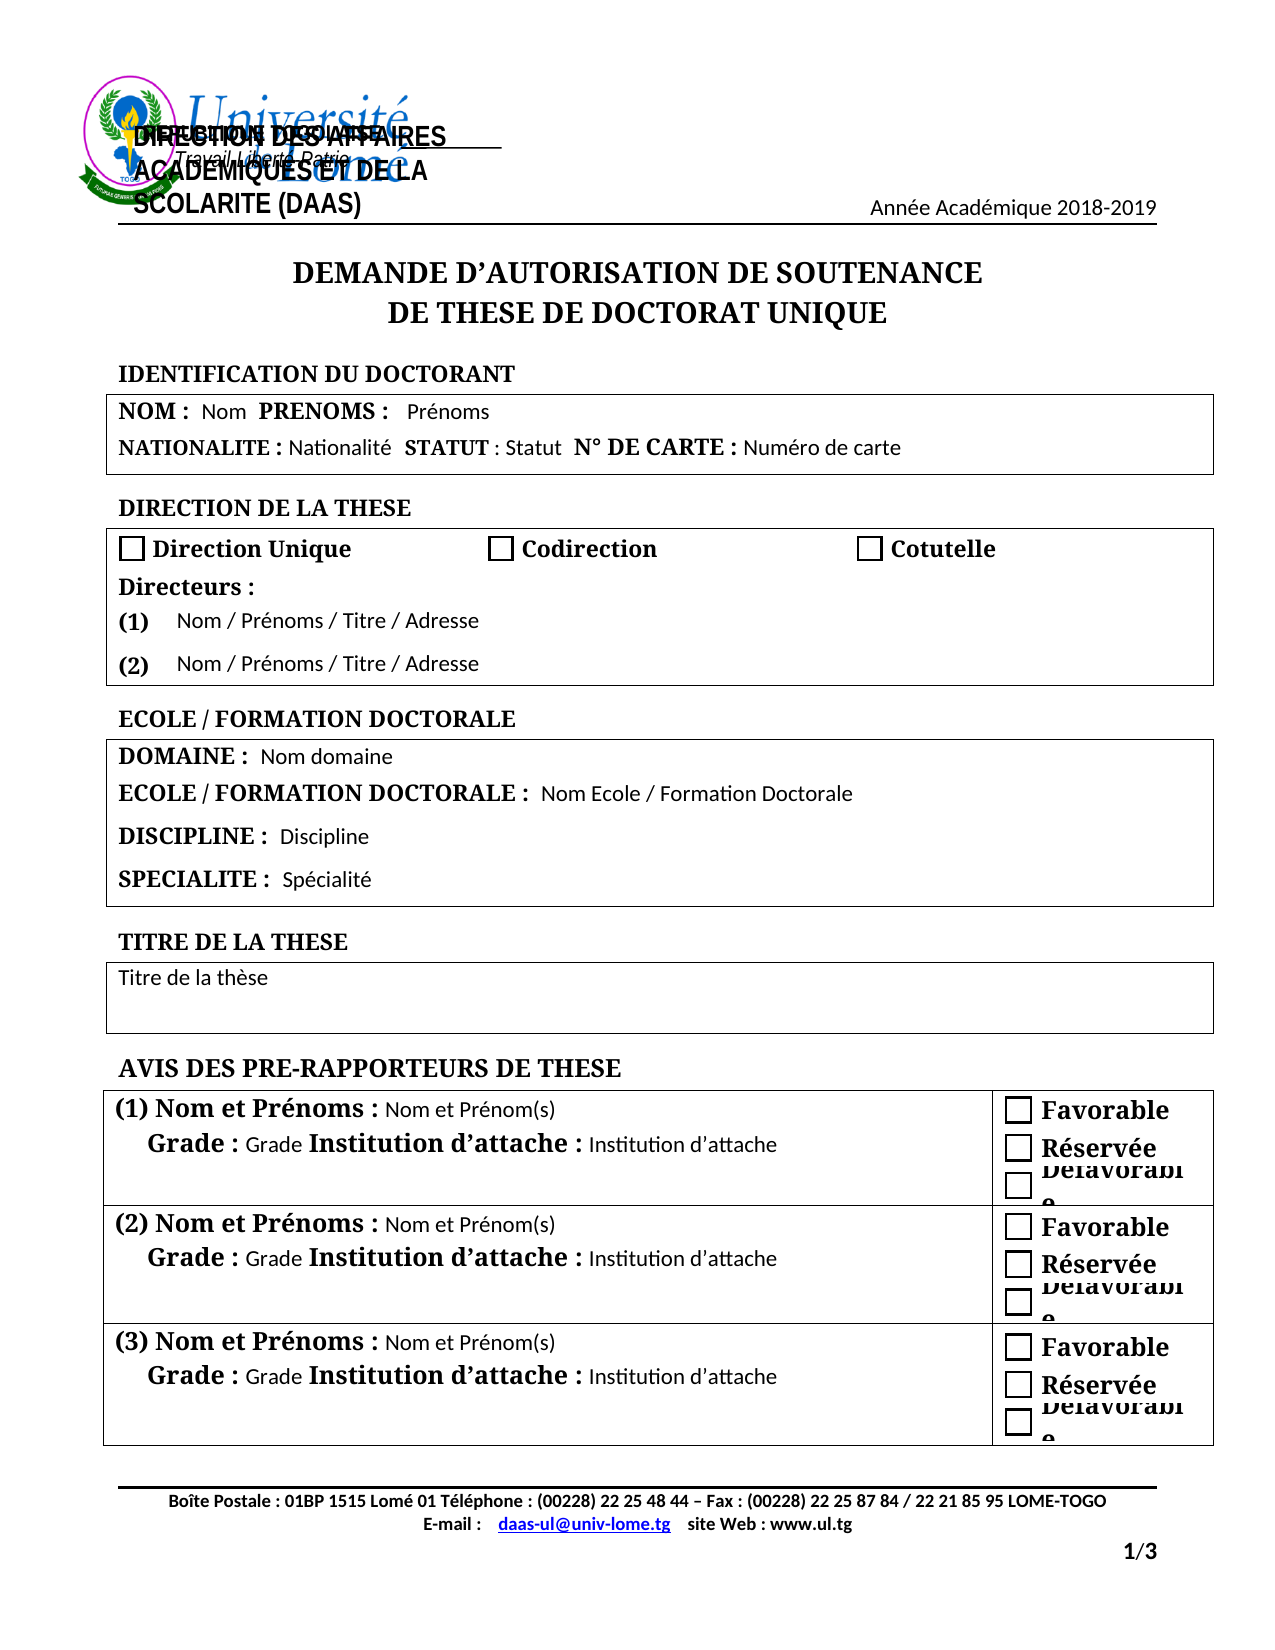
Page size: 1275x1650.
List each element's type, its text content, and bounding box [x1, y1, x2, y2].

table_header [476, 529, 845, 571]
table_header [845, 529, 1213, 571]
text DIRECTION DE LA THESE [118, 492, 1157, 524]
table_header NOM : PRENOMS : [107, 395, 1213, 431]
table_cell (1) [107, 606, 165, 649]
text TITRE DE LA THESE [118, 926, 1157, 957]
picture [53, 52, 434, 231]
table_cell SPECIALITE : [107, 863, 1213, 906]
table_cell ECOLE / FORMATION DOCTORALE : [107, 777, 1213, 820]
table_cell DISCIPLINE : [107, 820, 1213, 863]
text DEMANDE D’AUTORISATION DE SOUTENANCE [118, 253, 1157, 292]
table_header [107, 963, 1213, 1033]
table_header [993, 1091, 1004, 1204]
text AVIS DES PRE-RAPPORTEURS DE THESE [118, 1051, 1157, 1085]
text IDENTIFICATION DU DOCTORANT [118, 358, 1157, 389]
table_cell Directeurs : [107, 571, 1213, 606]
table_header [107, 529, 476, 571]
table_header (1) Nom et Prénoms : Grade : Institution d’attache : [104, 1091, 992, 1204]
table_header DOMAINE : [107, 740, 1213, 777]
text DE THESE DE DOCTORAT UNIQUE [118, 292, 1157, 332]
table_cell [165, 606, 1213, 649]
table_cell [165, 650, 1213, 685]
table_cell (2) Nom et Prénoms : Grade : Institution d’attache : [104, 1206, 992, 1323]
table_cell (3) Nom et Prénoms : Grade : Institution d’attache : [104, 1324, 992, 1445]
table_cell NATIONALITE : STATUT : N° DE CARTE : [107, 431, 1213, 474]
table_cell [993, 1206, 1213, 1323]
text ECOLE / FORMATION DOCTORALE [118, 703, 1157, 734]
table_cell [993, 1324, 1213, 1445]
table_cell (2) [107, 650, 165, 685]
table_header [1193, 1091, 1213, 1204]
